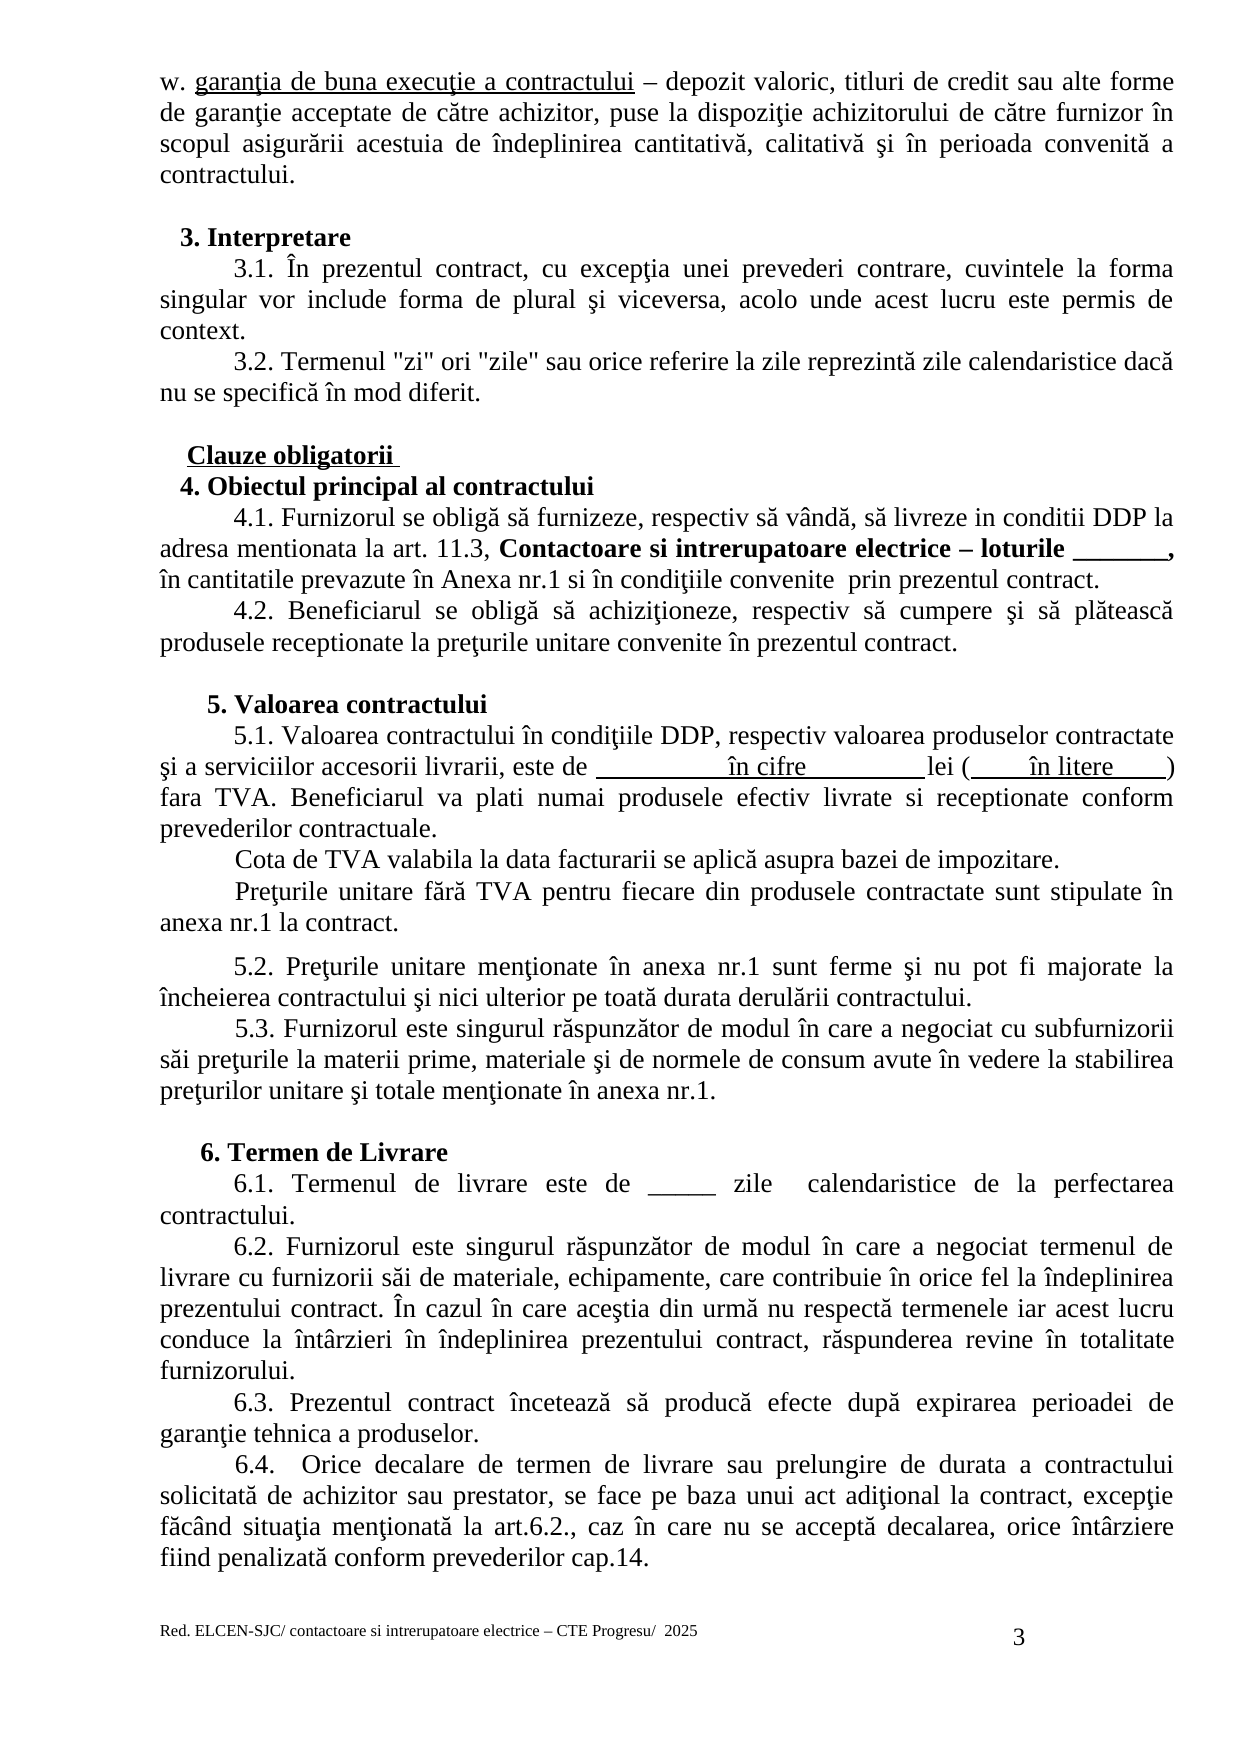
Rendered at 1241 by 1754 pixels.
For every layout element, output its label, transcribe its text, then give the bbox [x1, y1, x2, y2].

text 3.2. Termenul "zi" ori "zile" sau orice referire la zile reprezintă zile calendaristice dacă nu se specifică în mod diferit. [159, 345, 1175, 408]
text 5.3. Furnizorul este singurul răspunzător de modul în care a negociat cu subfurnizorii săi preţurile la materii prime, materiale şi de normele de consum avute în vedere la stabilirea preţurilor unitare şi totale menţionate în anexa nr.1. [159, 1012, 1175, 1105]
text Preţurile unitare fără TVA pentru fiecare din produsele contractate sunt stipulate în anexa nr.1 la contract. [159, 875, 1175, 937]
text 3.1. În prezentul contract, cu excepţia unei prevederi contrare, cuvintele la forma singular vor include forma de plural şi viceversa, acolo unde acest lucru este permis de context. [159, 252, 1175, 345]
text 3. Interpretare [159, 221, 1175, 252]
text 6. Termen de Livrare [159, 1136, 1175, 1168]
text Clauze obligatorii [159, 439, 1175, 470]
text 6.2. Furnizorul este singurul răspunzător de modul în care a negociat termenul de livrare cu furnizorii săi de materiale, echipamente, care contribuie în orice fel la îndeplinirea prezentului contract. În cazul în care aceştia din urmă nu respectă termenele iar acest lucru conduce la întârzieri în îndeplinirea prezentului contract, răspunderea revine în totalitate furnizorului. [159, 1230, 1175, 1386]
text 6.1. Termenul de livrare este de _____ zile calendaristice de la perfectarea contractului. [159, 1168, 1175, 1230]
text 4.2. Beneficiarul se obligă să achiziţioneze, respectiv să cumpere şi să plătească produsele receptionate la preţurile unitare convenite în prezentul contract. [159, 594, 1175, 657]
text w. garanţia de buna execuţie a contractului – depozit valoric, titluri de credit sau alte forme de garanţie acceptate de către achizitor, puse la dispoziţie achizitorului de către furnizor în scopul asigurării acestuia de îndeplinirea cantitativă, calitativă şi în perioada convenită a contractului. [159, 65, 1175, 189]
text Cota de TVA valabila la data facturarii se aplică asupra bazei de impozitare. [159, 844, 1175, 875]
text 4. Obiectul principal al contractului [159, 470, 1175, 501]
text 5.1. Valoarea contractului în condiţiile DDP, respectiv valoarea produselor contractate şi a serviciilor accesorii livrarii, este de în cifre lei ( în litere ) fara TVA. Beneficiarul va plati numai produsele efectiv livrate si receptionate conform prevederilor contractuale. [159, 719, 1175, 844]
text 6.4. Orice decalare de termen de livrare sau prelungire de durata a contractului solicitată de achizitor sau prestator, se face pe baza unui act adiţional la contract, excepţie făcând situaţia menţionată la art.6.2., caz în care nu se acceptă decalarea, orice întârziere fiind penalizată conform prevederilor cap.14. [159, 1448, 1175, 1572]
text 6.3. Prezentul contract încetează să producă efecte după expirarea perioadei de garanţie tehnica a produselor. [159, 1386, 1175, 1448]
text 5. Valoarea contractului [159, 688, 1175, 719]
text 4.1. Furnizorul se obligă să furnizeze, respectiv să vândă, să livreze in conditii DDP la adresa mentionata la art. 11.3, Contactoare si intrerupatoare electrice – loturile _______, în cantitatile prevazute în Anexa nr.1 si în condiţiile convenite prin prezentul contract. [159, 501, 1175, 594]
text 5.2. Preţurile unitare menţionate în anexa nr.1 sunt ferme şi nu pot fi majorate la încheierea contractului şi nici ulterior pe toată durata derulării contractului. [159, 949, 1175, 1012]
